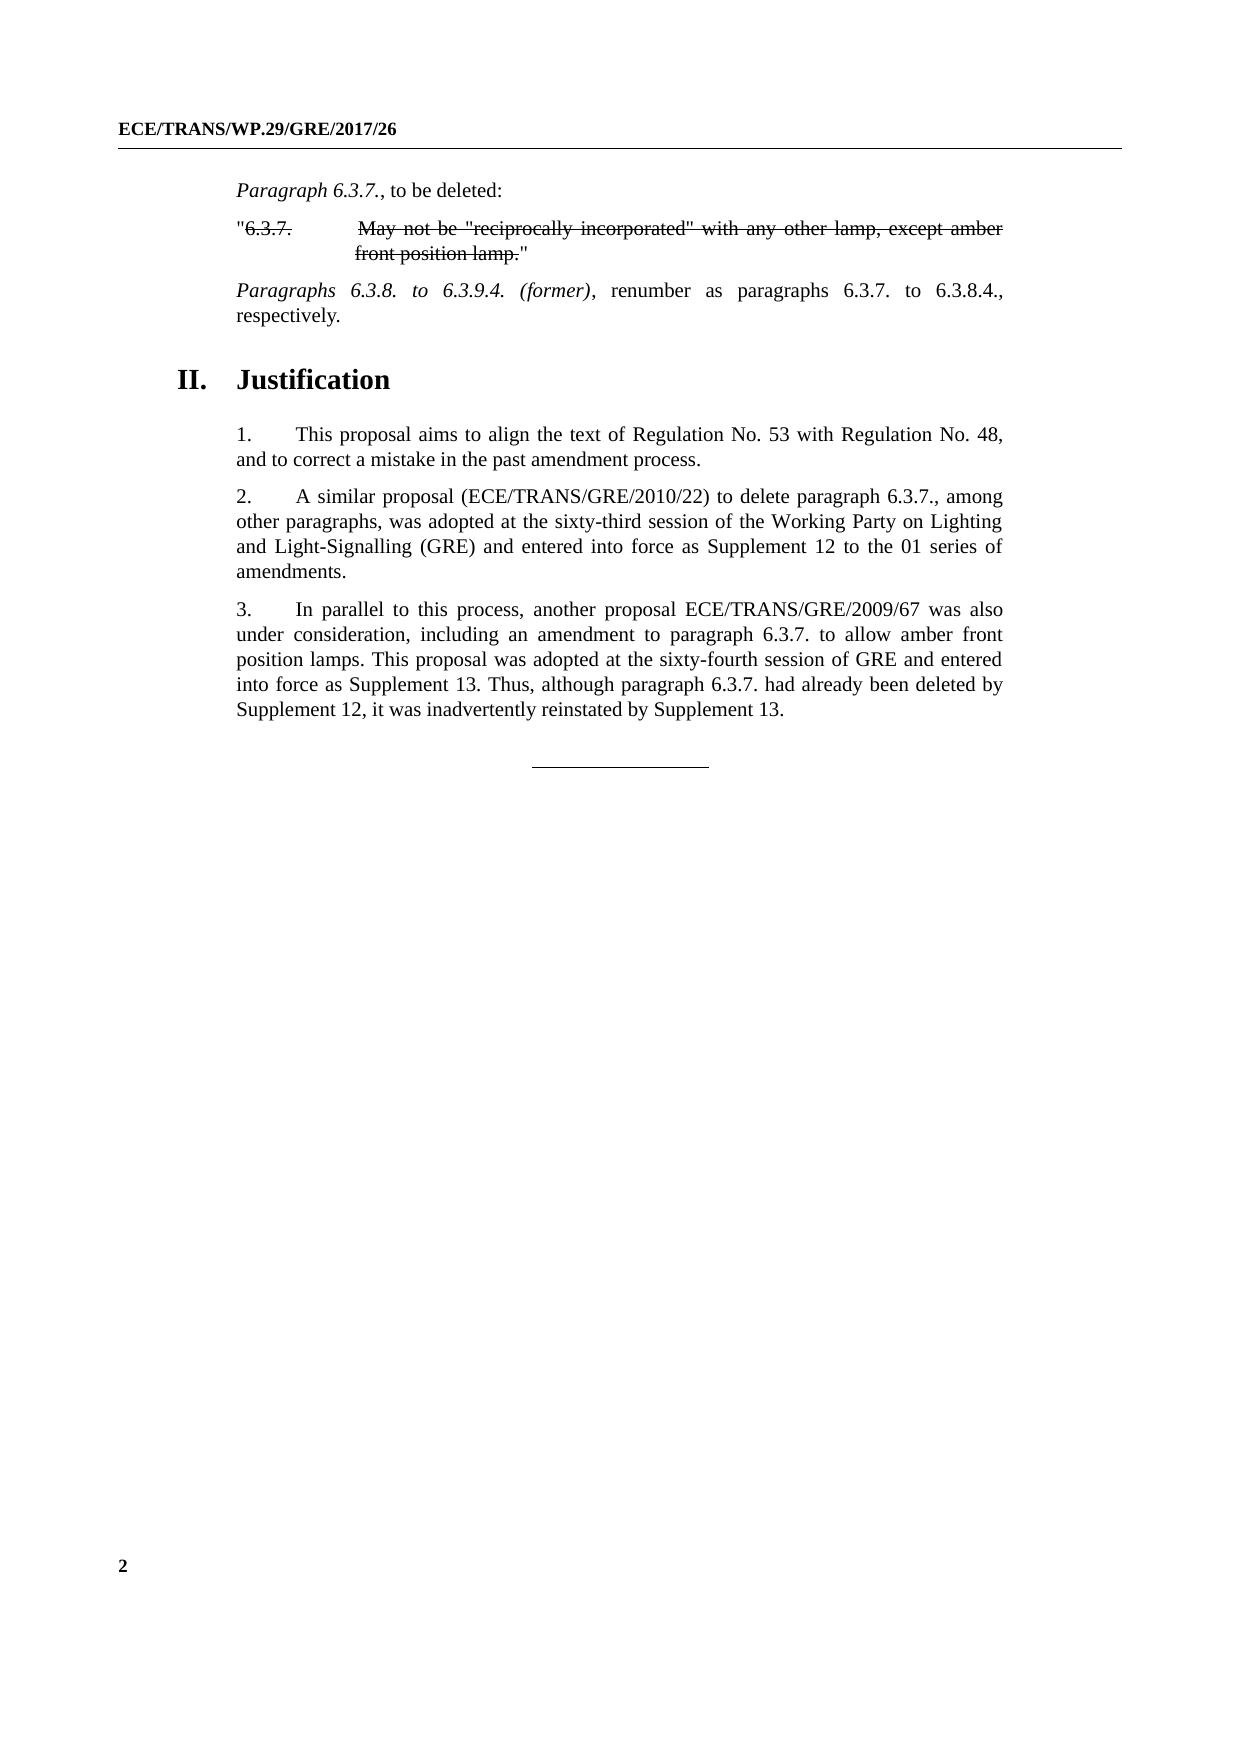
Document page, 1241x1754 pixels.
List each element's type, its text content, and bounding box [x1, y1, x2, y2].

text "6.3.7. May not be "reciprocally incorporated" with any other lamp, except amber front position lamp." [236, 215, 1004, 265]
text 1. This proposal aims to align the text of Regulation No. 53 with Regulation No. 48, and to correct a mistake in the past amendment process. [236, 421, 1004, 471]
text 3. In parallel to this process, another proposal ECE/TRANS/GRE/2009/67 was also under consideration, including an amendment to paragraph 6.3.7. to allow amber front position lamps. This proposal was adopted at the sixty-fourth session of GRE and entered into force as Supplement 13. Thus, although paragraph 6.3.7. had already been deleted by Supplement 12, it was inadvertently reinstated by Supplement 13. [236, 596, 1004, 721]
text Paragraphs 6.3.8. to 6.3.9.4. (former), renumber as paragraphs 6.3.7. to 6.3.8.4., respectively. [236, 277, 1004, 327]
text II. Justification [118, 365, 1004, 396]
text 2. A similar proposal (ECE/TRANS/GRE/2010/22) to delete paragraph 6.3.7., among other paragraphs, was adopted at the sixty-third session of the Working Party on Lighting and Light-Signalling (GRE) and entered into force as Supplement 12 to the 01 series of amendments. [236, 483, 1004, 583]
text Paragraph 6.3.7., to be deleted: [236, 177, 1004, 202]
